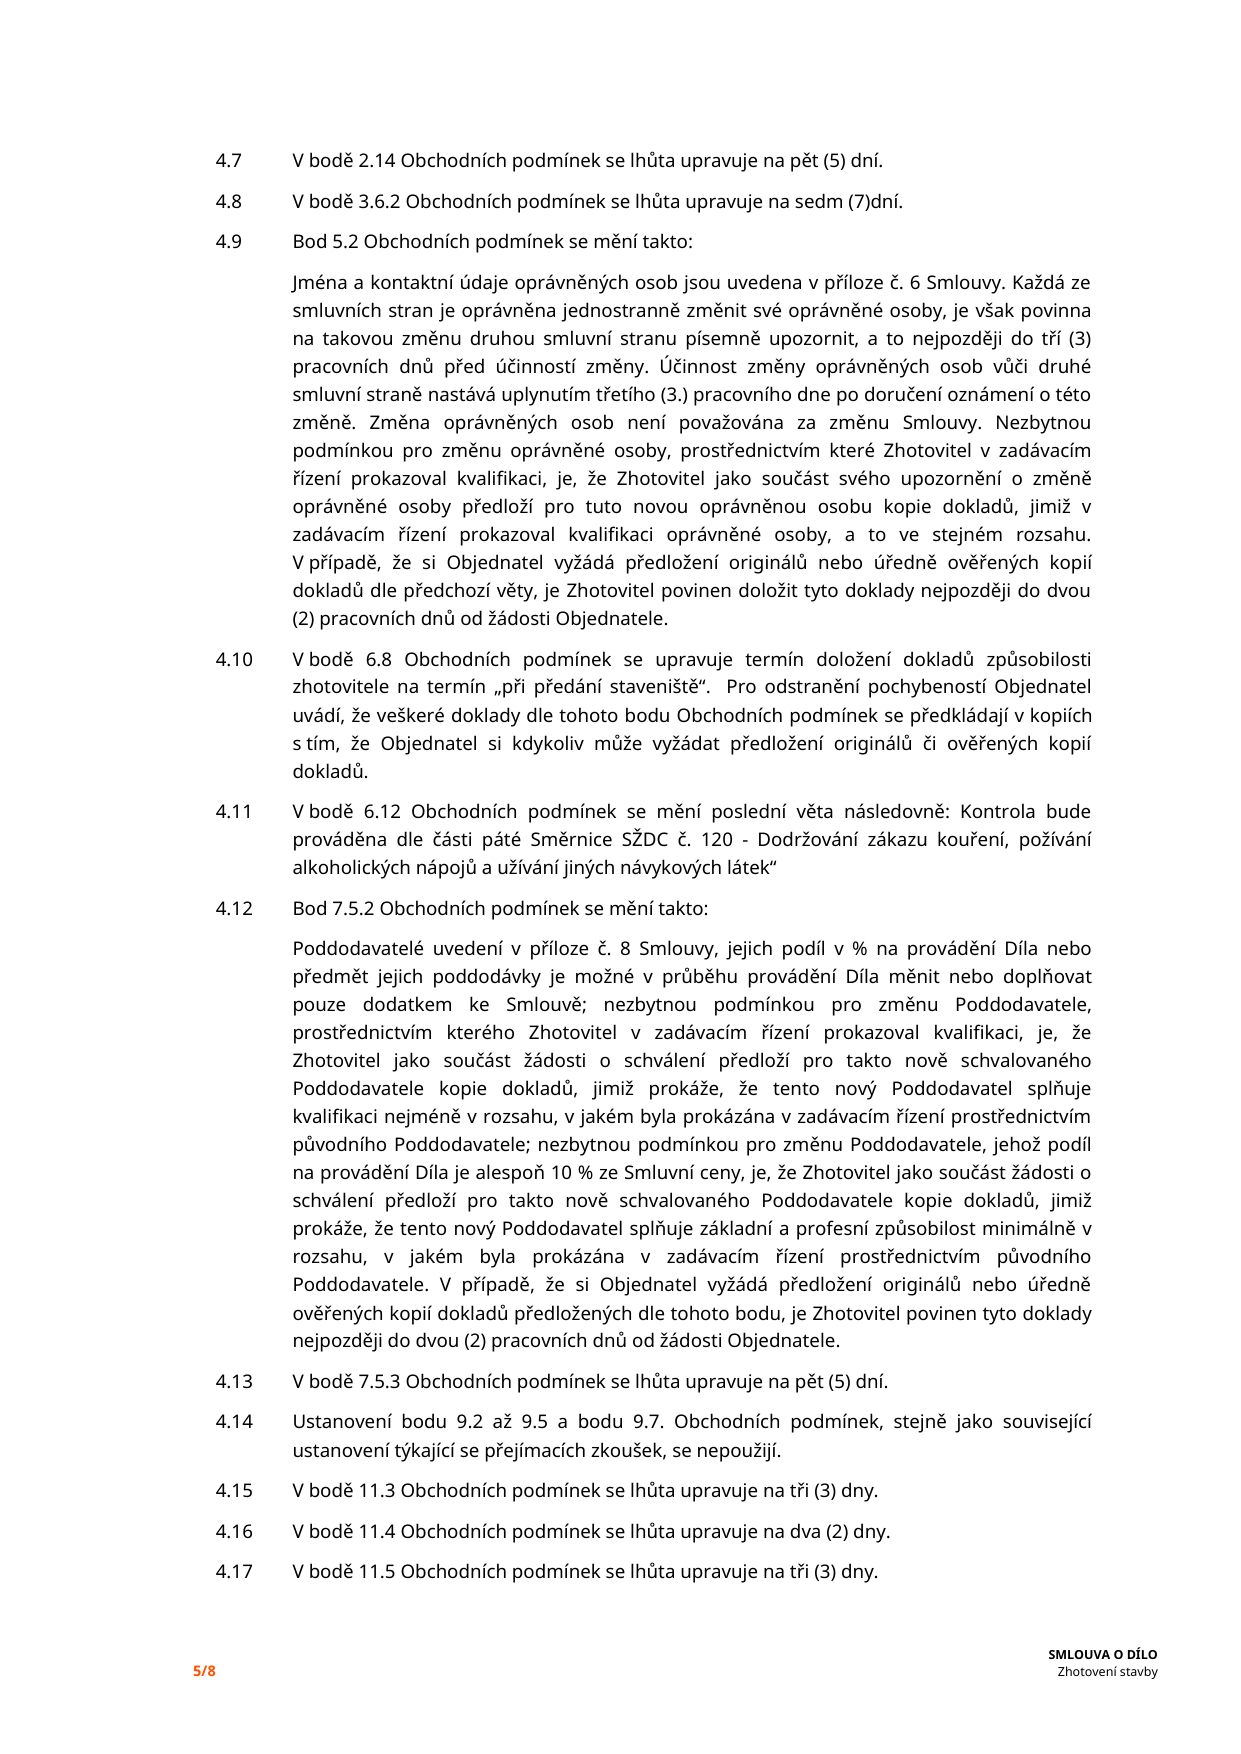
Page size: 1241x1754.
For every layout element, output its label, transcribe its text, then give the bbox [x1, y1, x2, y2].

text Poddodavatelé uvedení v příloze č. 8 Smlouvy, jejich podíl v % na provádění Díla nebo předmět jejich poddodávky je možné v průběhu provádění Díla měnit nebo doplňovat pouze dodatkem ke Smlouvě; nezbytnou podmínkou pro změnu Poddodavatele, prostřednictvím kterého Zhotovitel v zadávacím řízení prokazoval kvalifikaci, je, že Zhotovitel jako součást žádosti o schválení předloží pro takto nově schvalovaného Poddodavatele kopie dokladů, jimiž prokáže, že tento nový Poddodavatel splňuje kvalifikaci nejméně v rozsahu, v jakém byla prokázána v zadávacím řízení prostřednictvím původního Poddodavatele; nezbytnou podmínkou pro změnu Poddodavatele, jehož podíl na provádění Díla je alespoň 10 % ze Smluvní ceny, je, že Zhotovitel jako součást žádosti o schválení předloží pro takto nově schvalovaného Poddodavatele kopie dokladů, jimiž prokáže, že tento nový Poddodavatel splňuje základní a profesní způsobilost minimálně v rozsahu, v jakém byla prokázána v zadávacím řízení prostřednictvím původního Poddodavatele. V případě, že si Objednatel vyžádá předložení originálů nebo úředně ověřených kopií dokladů předložených dle tohoto bodu, je Zhotovitel povinen tyto doklady nejpozději do dvou (2) pracovních dnů od žádosti Objednatele. [292, 936, 1093, 1353]
text V bodě 11.4 Obchodních podmínek se lhůta upravuje na dva (2) dny. [216, 1518, 1093, 1543]
text V bodě 7.5.3 Obchodních podmínek se lhůta upravuje na pět (5) dní. [216, 1368, 1093, 1394]
text Ustanovení bodu 9.2 až 9.5 a bodu 9.7. Obchodních podmínek, stejně jako související ustanovení týkající se přejímacích zkoušek, se nepoužijí. [216, 1409, 1093, 1462]
text V bodě 2.14 Obchodních podmínek se lhůta upravuje na pět (5) dní. [216, 147, 1093, 173]
text V bodě 11.5 Obchodních podmínek se lhůta upravuje na tři (3) dny. [216, 1558, 1093, 1584]
text V bodě 6.12 Obchodních podmínek se mění poslední věta následovně: Kontrola bude prováděna dle části páté Směrnice SŽDC č. 120 - Dodržování zákazu kouření, požívání alkoholických nápojů a užívání jiných návykových látek“ [216, 798, 1093, 880]
text V bodě 3.6.2 Obchodních podmínek se lhůta upravuje na sedm (7)dní. [216, 188, 1093, 213]
text Jména a kontaktní údaje oprávněných osob jsou uvedena v příloze č. 6 Smlouvy. Každá ze smluvních stran je oprávněna jednostranně změnit své oprávněné osoby, je však povinna na takovou změnu druhou smluvní stranu písemně upozornit, a to nejpozději do tří (3) pracovních dnů před účinností změny. Účinnost změny oprávněných osob vůči druhé smluvní straně nastává uplynutím třetího (3.) pracovního dne po doručení oznámení o této změně. Změna oprávněných osob není považována za změnu Smlouvy. Nezbytnou podmínkou pro změnu oprávněné osoby, prostřednictvím které Zhotovitel v zadávacím řízení prokazoval kvalifikaci, je, že Zhotovitel jako součást svého upozornění o změně oprávněné osoby předloží pro tuto novou oprávněnou osobu kopie dokladů, jimiž v zadávacím řízení prokazoval kvalifikaci oprávněné osoby, a to ve stejném rozsahu. V případě, že si Objednatel vyžádá předložení originálů nebo úředně ověřených kopií dokladů dle předchozí věty, je Zhotovitel povinen doložit tyto doklady nejpozději do dvou (2) pracovních dnů od žádosti Objednatele. [292, 269, 1093, 631]
text Bod 7.5.2 Obchodních podmínek se mění takto: [216, 895, 1093, 921]
text Bod 5.2 Obchodních podmínek se mění takto: [216, 228, 1093, 254]
text V bodě 11.3 Obchodních podmínek se lhůta upravuje na tři (3) dny. [216, 1477, 1093, 1503]
text V bodě 6.8 Obchodních podmínek se upravuje termín doložení dokladů způsobilosti zhotovitele na termín „při předání staveniště“. Pro odstranění pochybeností Objednatel uvádí, že veškeré doklady dle tohoto bodu Obchodních podmínek se předkládají v kopiích s tím, že Objednatel si kdykoliv může vyžádat předložení originálů či ověřených kopií dokladů. [216, 646, 1093, 783]
